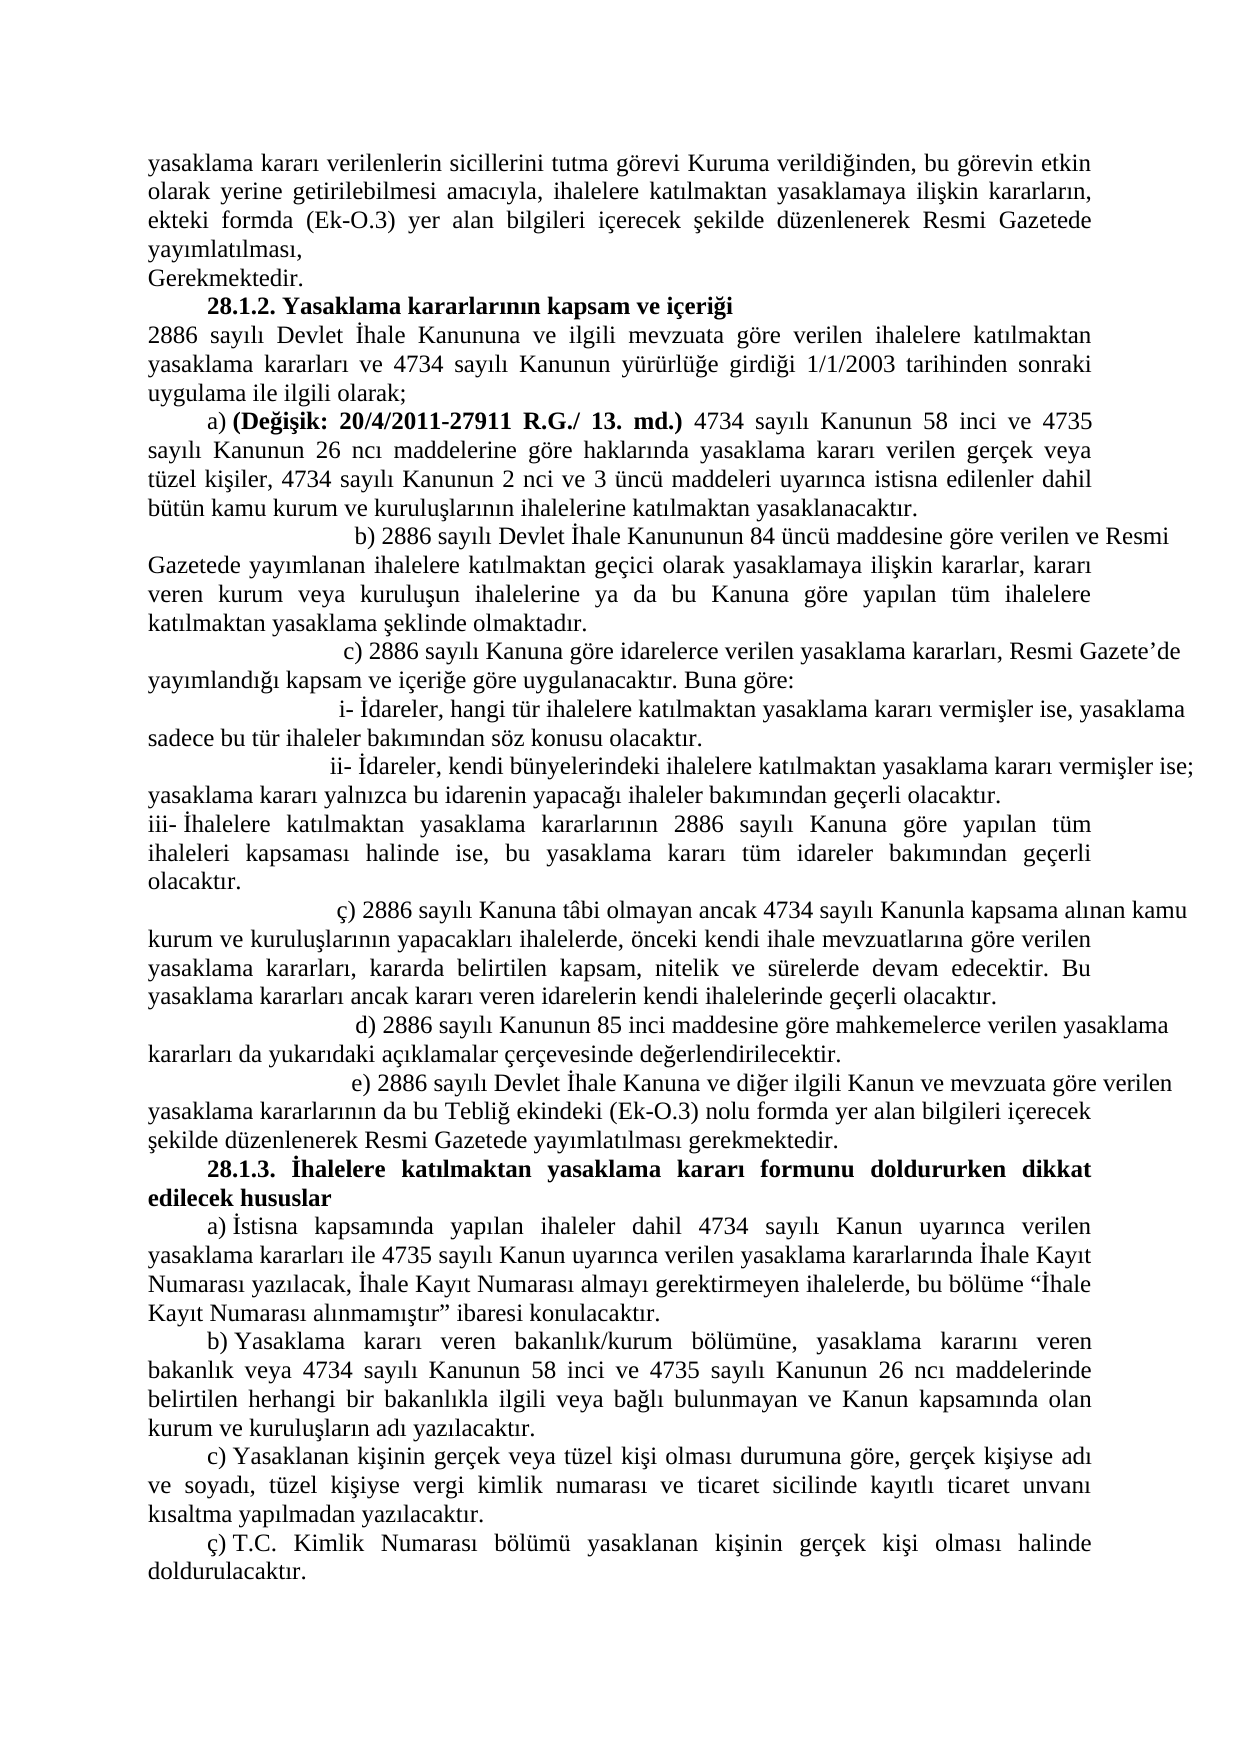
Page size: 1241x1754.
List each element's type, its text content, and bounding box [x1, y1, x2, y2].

text ii- İdareler, kendi bünyelerindeki ihalelere katılmaktan yasaklama kararı vermişler ise; yasaklama kararı yalnızca bu idarenin yapacağı ihaleler bakımından geçerli olacaktır. [148, 751, 1092, 809]
text b) 2886 sayılı Devlet İhale Kanununun 84 üncü maddesine göre verilen ve Resmi Gazetede yayımlanan ihalelere katılmaktan geçici olarak yasaklamaya ilişkin kararlar, kararı veren kurum veya kuruluşun ihalelerine ya da bu Kanuna göre yapılan tüm ihalelere katılmaktan yasaklama şeklinde olmaktadır. [148, 521, 1092, 636]
text c) 2886 sayılı Kanuna göre idarelerce verilen yasaklama kararları, Resmi Gazete’de yayımlandığı kapsam ve içeriğe göre uygulanacaktır. Buna göre: [148, 636, 1092, 694]
text d) 2886 sayılı Kanunun 85 inci maddesine göre mahkemelerce verilen yasaklama kararları da yukarıdaki açıklamalar çerçevesinde değerlendirilecektir. [148, 1010, 1092, 1068]
text i- İdareler, hangi tür ihalelere katılmaktan yasaklama kararı vermişler ise, yasaklama sadece bu tür ihaleler bakımından söz konusu olacaktır. [148, 694, 1092, 751]
text Gerekmektedir. [148, 263, 1092, 291]
text c) Yasaklanan kişinin gerçek veya tüzel kişi olması durumuna göre, gerçek kişiyse adı ve soyadı, tüzel kişiyse vergi kimlik numarası ve ticaret sicilinde kayıtlı ticaret unvanı kısaltma yapılmadan yazılacaktır. [148, 1441, 1092, 1528]
text ç) 2886 sayılı Kanuna tâbi olmayan ancak 4734 sayılı Kanunla kapsama alınan kamu kurum ve kuruluşlarının yapacakları ihalelerde, önceki kendi ihale mevzuatlarına göre verilen yasaklama kararları, kararda belirtilen kapsam, nitelik ve sürelerde devam edecektir. Bu yasaklama kararları ancak kararı veren idarelerin kendi ihalelerinde geçerli olacaktır. [148, 895, 1092, 1010]
text e) 2886 sayılı Devlet İhale Kanuna ve diğer ilgili Kanun ve mevzuata göre verilen yasaklama kararlarının da bu Tebliğ ekindeki (Ek-O.3) nolu formda yer alan bilgileri içerecek şekilde düzenlenerek Resmi Gazetede yayımlatılması gerekmektedir. [148, 1068, 1092, 1154]
text iii- İhalelere katılmaktan yasaklama kararlarının 2886 sayılı Kanuna göre yapılan tüm ihaleleri kapsaması halinde ise, bu yasaklama kararı tüm idareler bakımından geçerli olacaktır. [148, 809, 1092, 895]
text 28.1.2. Yasaklama kararlarının kapsam ve içeriği [148, 291, 1092, 320]
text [148, 148, 1092, 263]
text ç) T.C. Kimlik Numarası bölümü yasaklanan kişinin gerçek kişi olması halinde doldurulacaktır. [148, 1528, 1092, 1585]
text 28.1.3. İhalelere katılmaktan yasaklama kararı formunu doldururken dikkat edilecek hususlar [148, 1154, 1092, 1211]
text a) (Değişik: 20/4/2011-27911 R.G./ 13. md.) 4734 sayılı Kanunun 58 inci ve 4735 sayılı Kanunun 26 ncı maddelerine göre haklarında yasaklama kararı verilen gerçek veya tüzel kişiler, 4734 sayılı Kanunun 2 nci ve 3 üncü maddeleri uyarınca istisna edilenler dahil bütün kamu kurum ve kuruluşlarının ihalelerine katılmaktan yasaklanacaktır. [148, 406, 1092, 521]
text 2886 sayılı Devlet İhale Kanununa ve ilgili mevzuata göre verilen ihalelere katılmaktan yasaklama kararları ve 4734 sayılı Kanunun yürürlüğe girdiği 1/1/2003 tarihinden sonraki uygulama ile ilgili olarak; [148, 320, 1092, 406]
text b) Yasaklama kararı veren bakanlık/kurum bölümüne, yasaklama kararını veren bakanlık veya 4734 sayılı Kanunun 58 inci ve 4735 sayılı Kanunun 26 ncı maddelerinde belirtilen herhangi bir bakanlıkla ilgili veya bağlı bulunmayan ve Kanun kapsamında olan kurum ve kuruluşların adı yazılacaktır. [148, 1326, 1092, 1441]
text a) İstisna kapsamında yapılan ihaleler dahil 4734 sayılı Kanun uyarınca verilen yasaklama kararları ile 4735 sayılı Kanun uyarınca verilen yasaklama kararlarında İhale Kayıt Numarası yazılacak, İhale Kayıt Numarası almayı gerektirmeyen ihalelerde, bu bölüme “İhale Kayıt Numarası alınmamıştır” ibaresi konulacaktır. [148, 1211, 1092, 1326]
